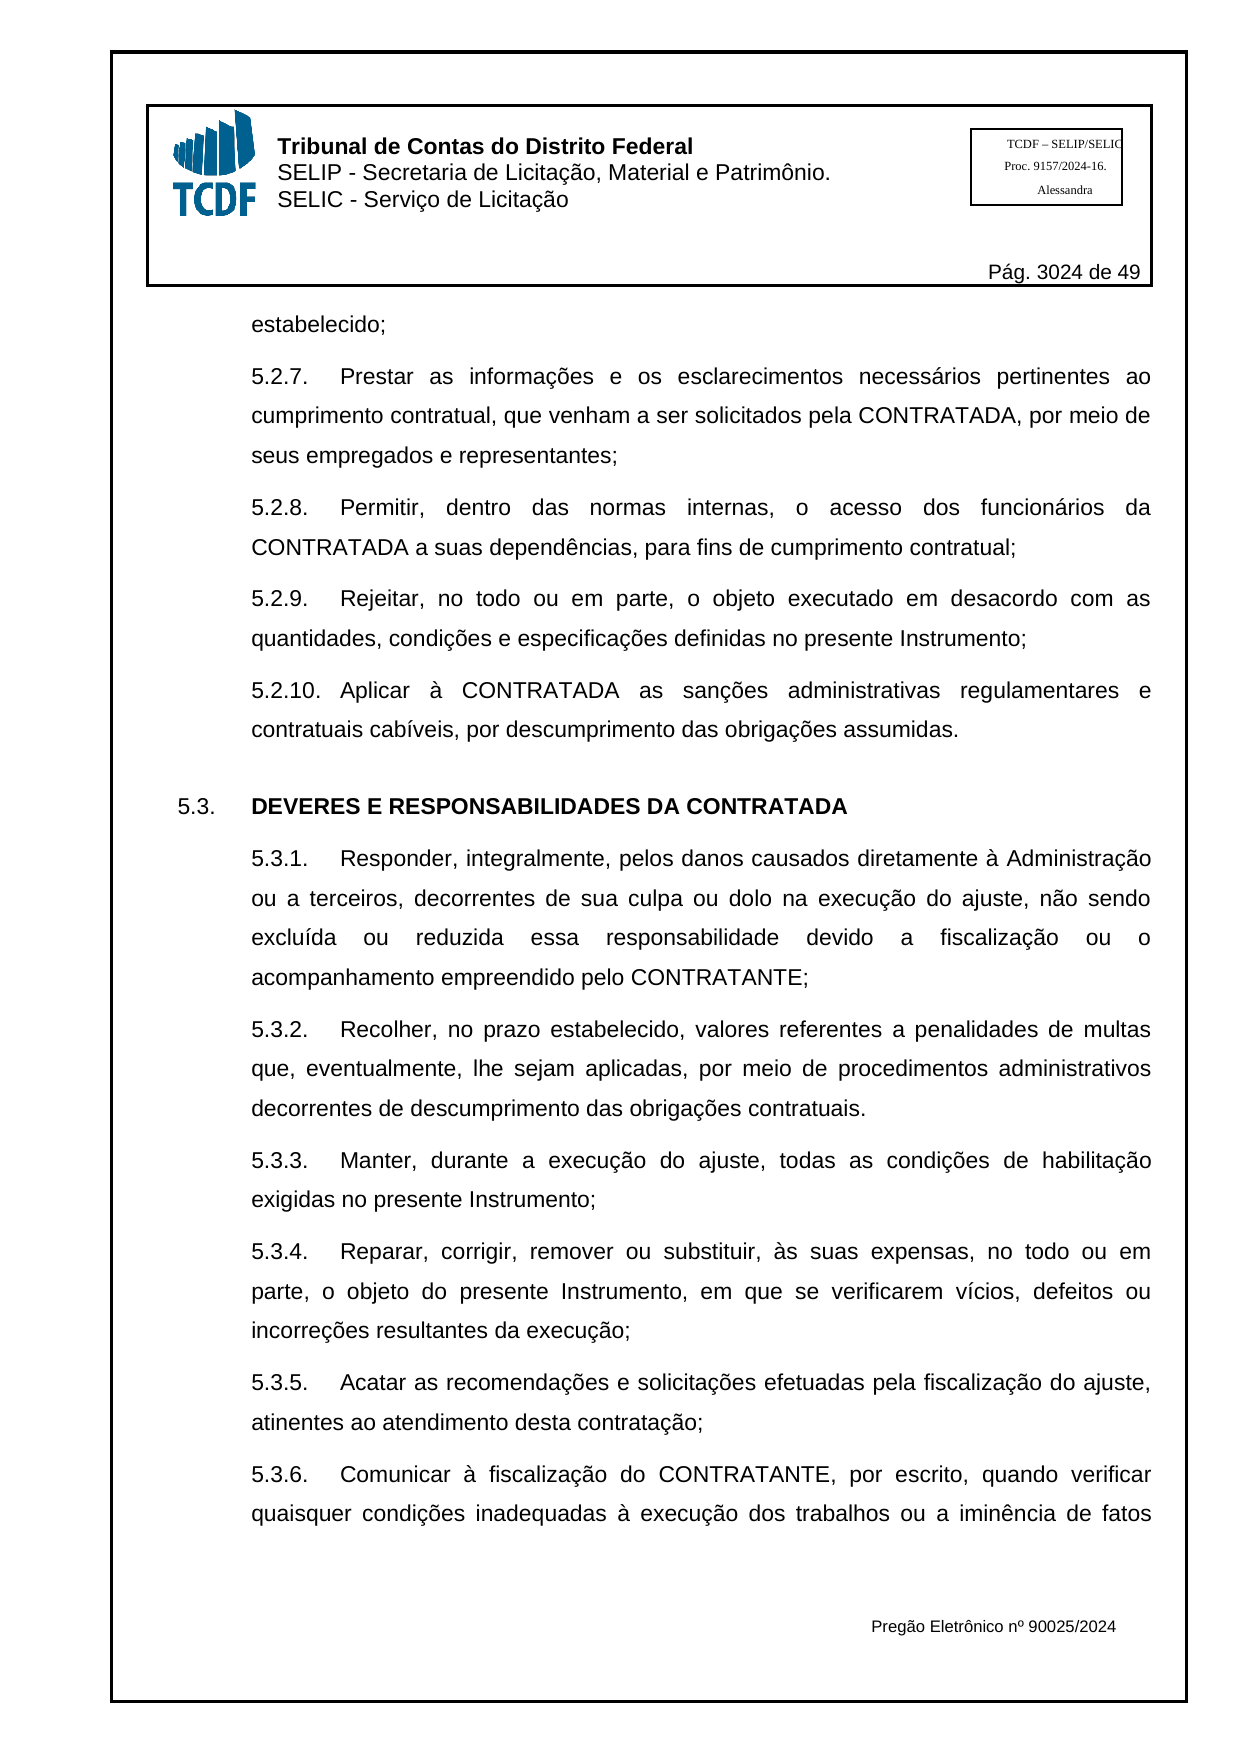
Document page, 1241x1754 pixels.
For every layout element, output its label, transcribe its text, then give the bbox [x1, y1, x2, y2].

list Rejeitar, no todo ou em parte, o objeto executado em desacordo com as quantidades, condições e especificações definidas no presente Instrumento; [251, 585, 1152, 651]
list Permitir, dentro das normas internas, o acesso dos funcionários da CONTRATADA a suas dependências, para fins de cumprimento contratual; [251, 494, 1152, 560]
list Aplicar à CONTRATADA as sanções administrativas regulamentares e contratuais cabíveis, por descumprimento das obrigações assumidas. [251, 677, 1152, 743]
list Recolher, no prazo estabelecido, valores referentes a penalidades de multas que, eventualmente, lhe sejam aplicadas, por meio de procedimentos administrativos decorrentes de descumprimento das obrigações contratuais. [251, 1016, 1152, 1121]
list Prestar as informações e os esclarecimentos necessários pertinentes ao cumprimento contratual, que venham a ser solicitados pela CONTRATADA, por meio de seus empregados e representantes; [251, 363, 1152, 468]
list Acatar as recomendações e solicitações efetuadas pela fiscalização do ajuste, atinentes ao atendimento desta contratação; [251, 1369, 1152, 1435]
list Reparar, corrigir, remover ou substituir, às suas expensas, no todo ou em parte, o objeto do presente Instrumento, em que se verificarem vícios, defeitos ou incorreções resultantes da execução; [251, 1238, 1152, 1343]
list Responder, integralmente, pelos danos causados diretamente à Administração ou a terceiros, decorrentes de sua culpa ou dolo na execução do ajuste, não sendo excluída ou reduzida essa responsabilidade devido a fiscalização ou o acompanhamento empreendido pelo CONTRATANTE; [251, 845, 1152, 990]
picture [158, 107, 270, 218]
list Manter, durante a execução do ajuste, todas as condições de habilitação exigidas no presente Instrumento; [251, 1147, 1152, 1212]
list DEVERES E RESPONSABILIDADES DA CONTRATADA [177, 793, 1152, 820]
